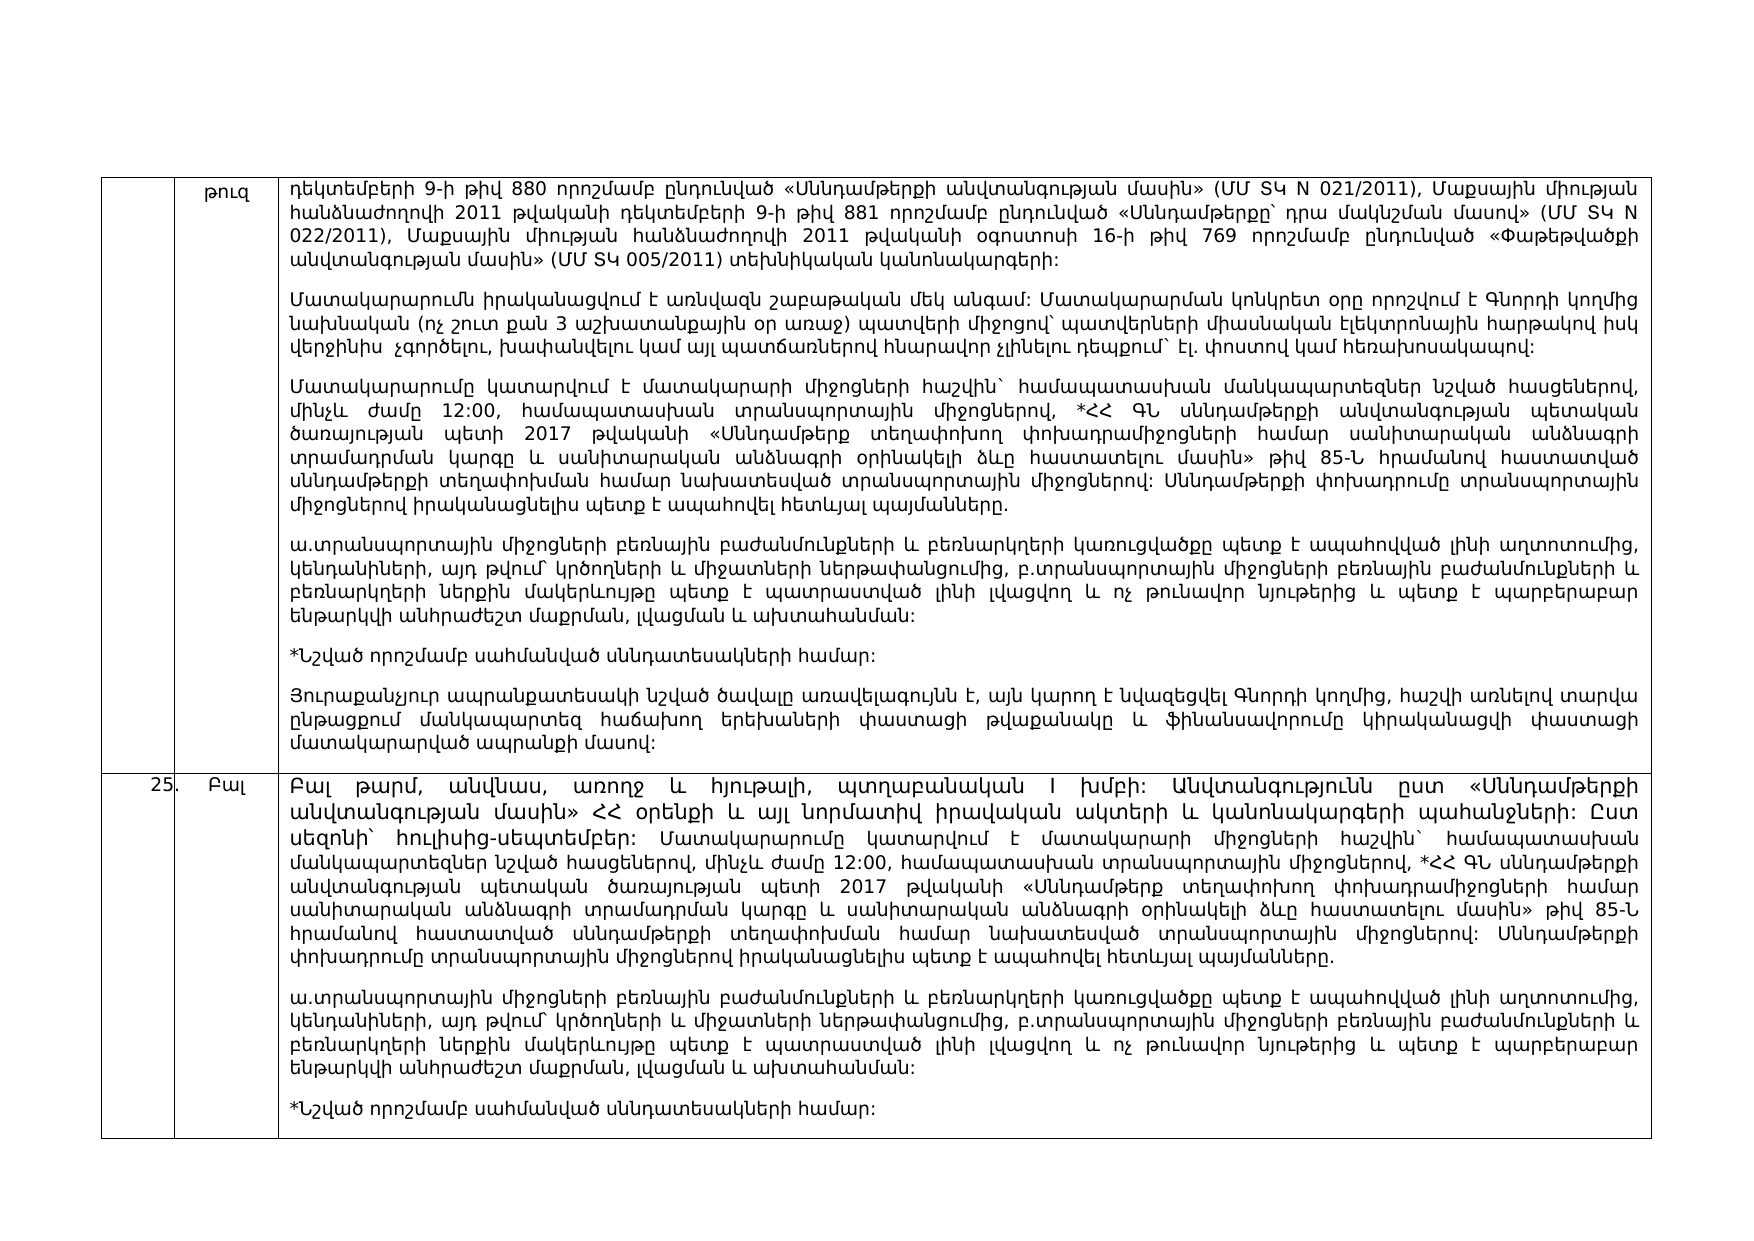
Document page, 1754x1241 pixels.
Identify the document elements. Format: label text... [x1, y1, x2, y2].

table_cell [279, 178, 1651, 773]
table_cell Բանան/ադամաթուզ [175, 178, 278, 773]
table_cell [102, 774, 174, 1138]
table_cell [279, 774, 1651, 1138]
table_cell Բալ [175, 774, 278, 1138]
table_cell [102, 178, 174, 773]
